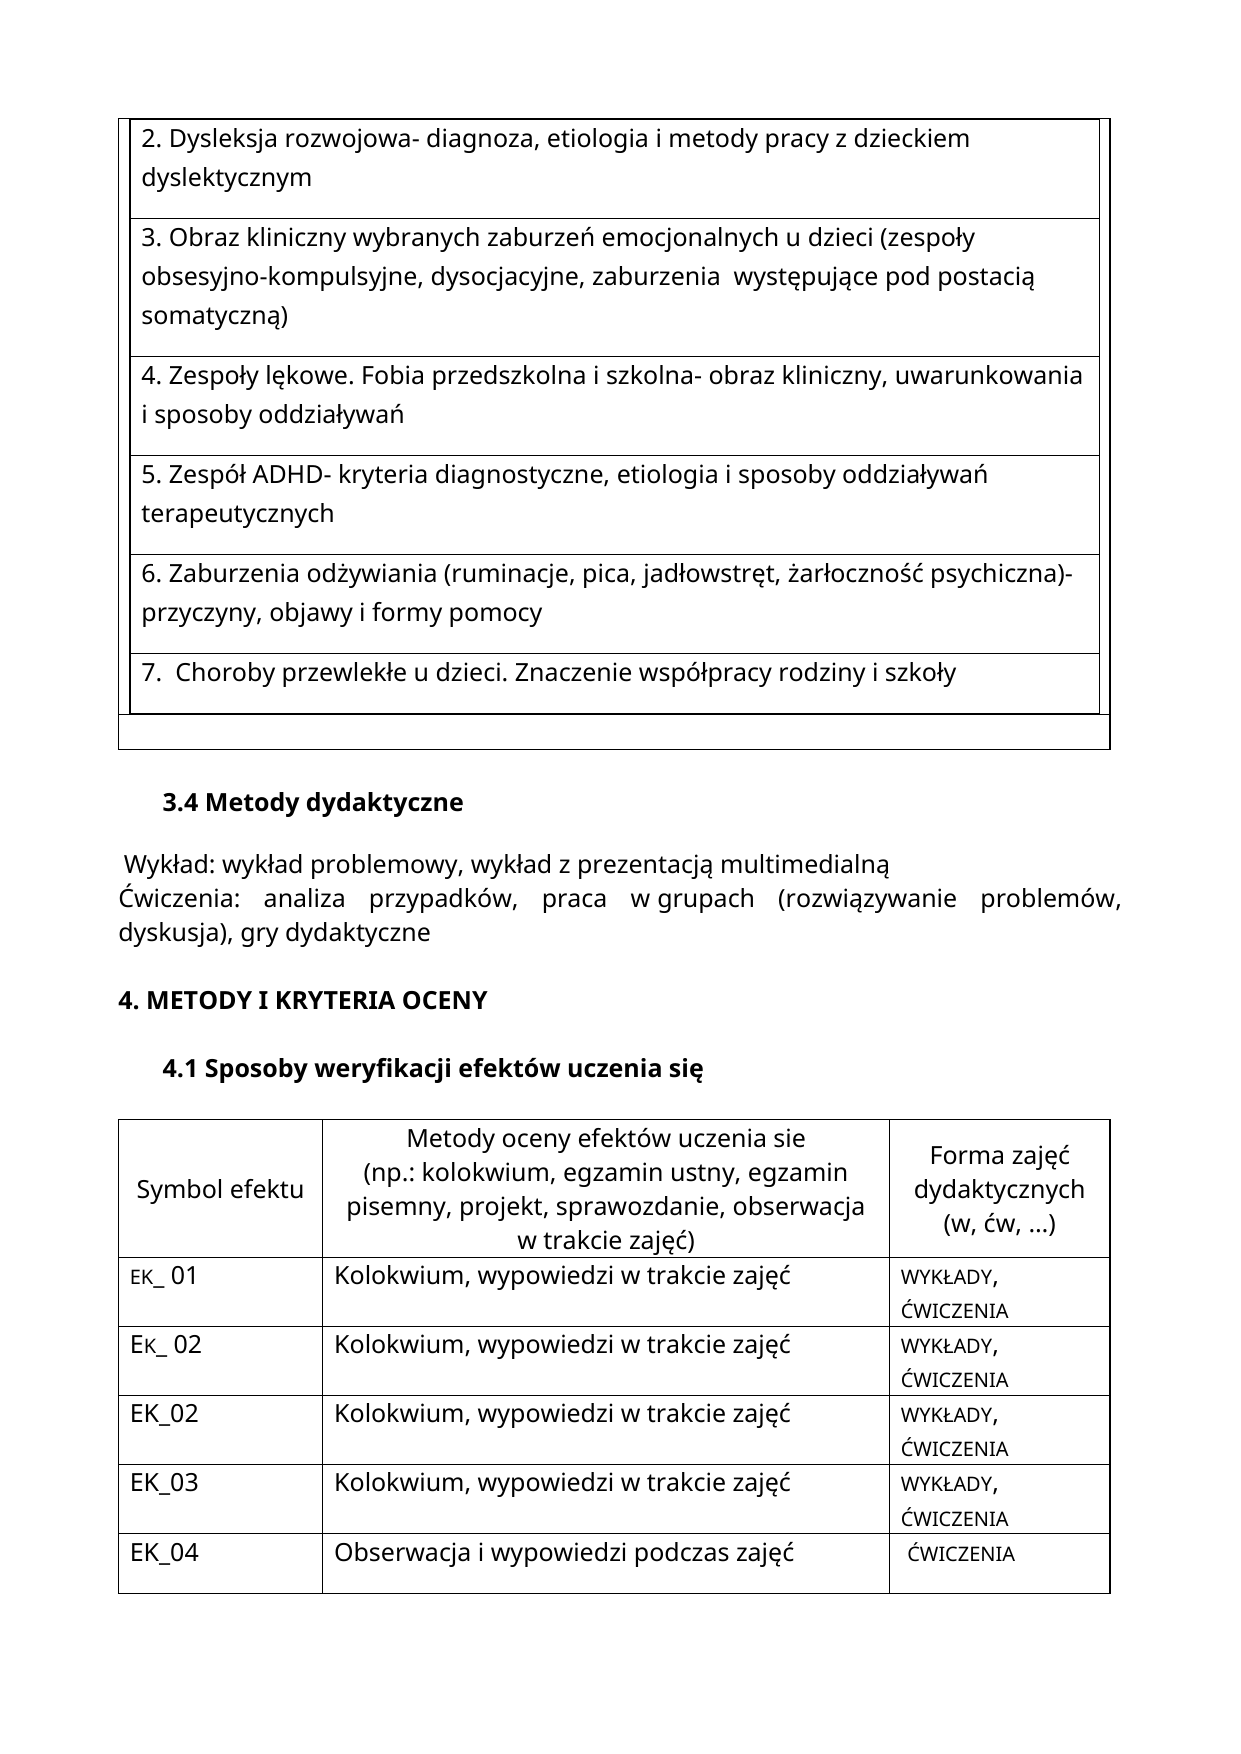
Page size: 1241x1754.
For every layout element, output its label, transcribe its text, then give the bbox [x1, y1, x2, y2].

table_cell EK_03 [119, 1465, 322, 1533]
table_cell Obserwacja i wypowiedzi podczas zajęć [323, 1534, 889, 1593]
table_cell Kolokwium, wypowiedzi w trakcie zajęć [323, 1258, 889, 1326]
table_cell Kolokwium, wypowiedzi w trakcie zajęć [323, 1327, 889, 1395]
table_cell wykłady, ćwiczenia [890, 1396, 1109, 1464]
table_cell EK_02 [119, 1396, 322, 1464]
table_cell [131, 357, 1099, 455]
text Wykład: wykład problemowy, wykład z prezentacją multimedialną [118, 847, 1122, 881]
table_cell [1100, 119, 1109, 714]
table_cell ćwiczenia [890, 1534, 1109, 1593]
table_cell [119, 715, 1109, 749]
table_cell [131, 456, 1099, 554]
table_cell wykłady, ćwiczenia [890, 1258, 1109, 1326]
text 4.1 Sposoby weryfikacji efektów uczenia się [162, 1051, 1122, 1085]
table_cell wykłady, ćwiczenia [890, 1327, 1109, 1395]
table_header Forma zajęć dydaktycznych (w, ćw, …) [890, 1120, 1109, 1257]
table_cell [131, 555, 1099, 653]
table_cell [131, 120, 1099, 218]
table_cell EK_04 [119, 1534, 322, 1593]
table_cell Kolokwium, wypowiedzi w trakcie zajęć [323, 1465, 889, 1533]
table_cell ek_ 01 [119, 1258, 322, 1326]
text 3.4 Metody dydaktyczne [162, 784, 1122, 818]
table_cell wykłady, ćwiczenia [890, 1465, 1109, 1533]
table_cell [131, 219, 1099, 356]
table_cell Ek_ 02 [119, 1327, 322, 1395]
text Ćwiczenia: analiza przypadków, praca w grupach (rozwiązywanie problemów, dyskusja), gry dydaktyczne [118, 881, 1122, 949]
table_cell Kolokwium, wypowiedzi w trakcie zajęć [323, 1396, 889, 1464]
table_cell [131, 654, 1099, 713]
table_cell [119, 119, 129, 714]
table_header Metody oceny efektów uczenia sie (np.: kolokwium, egzamin ustny, egzamin pisemny, projekt, sprawozdanie, obserwacja w trakcie zajęć) [323, 1120, 889, 1257]
table_header Symbol efektu [119, 1120, 322, 1257]
text 4. METODY I KRYTERIA OCENY [118, 983, 1122, 1017]
